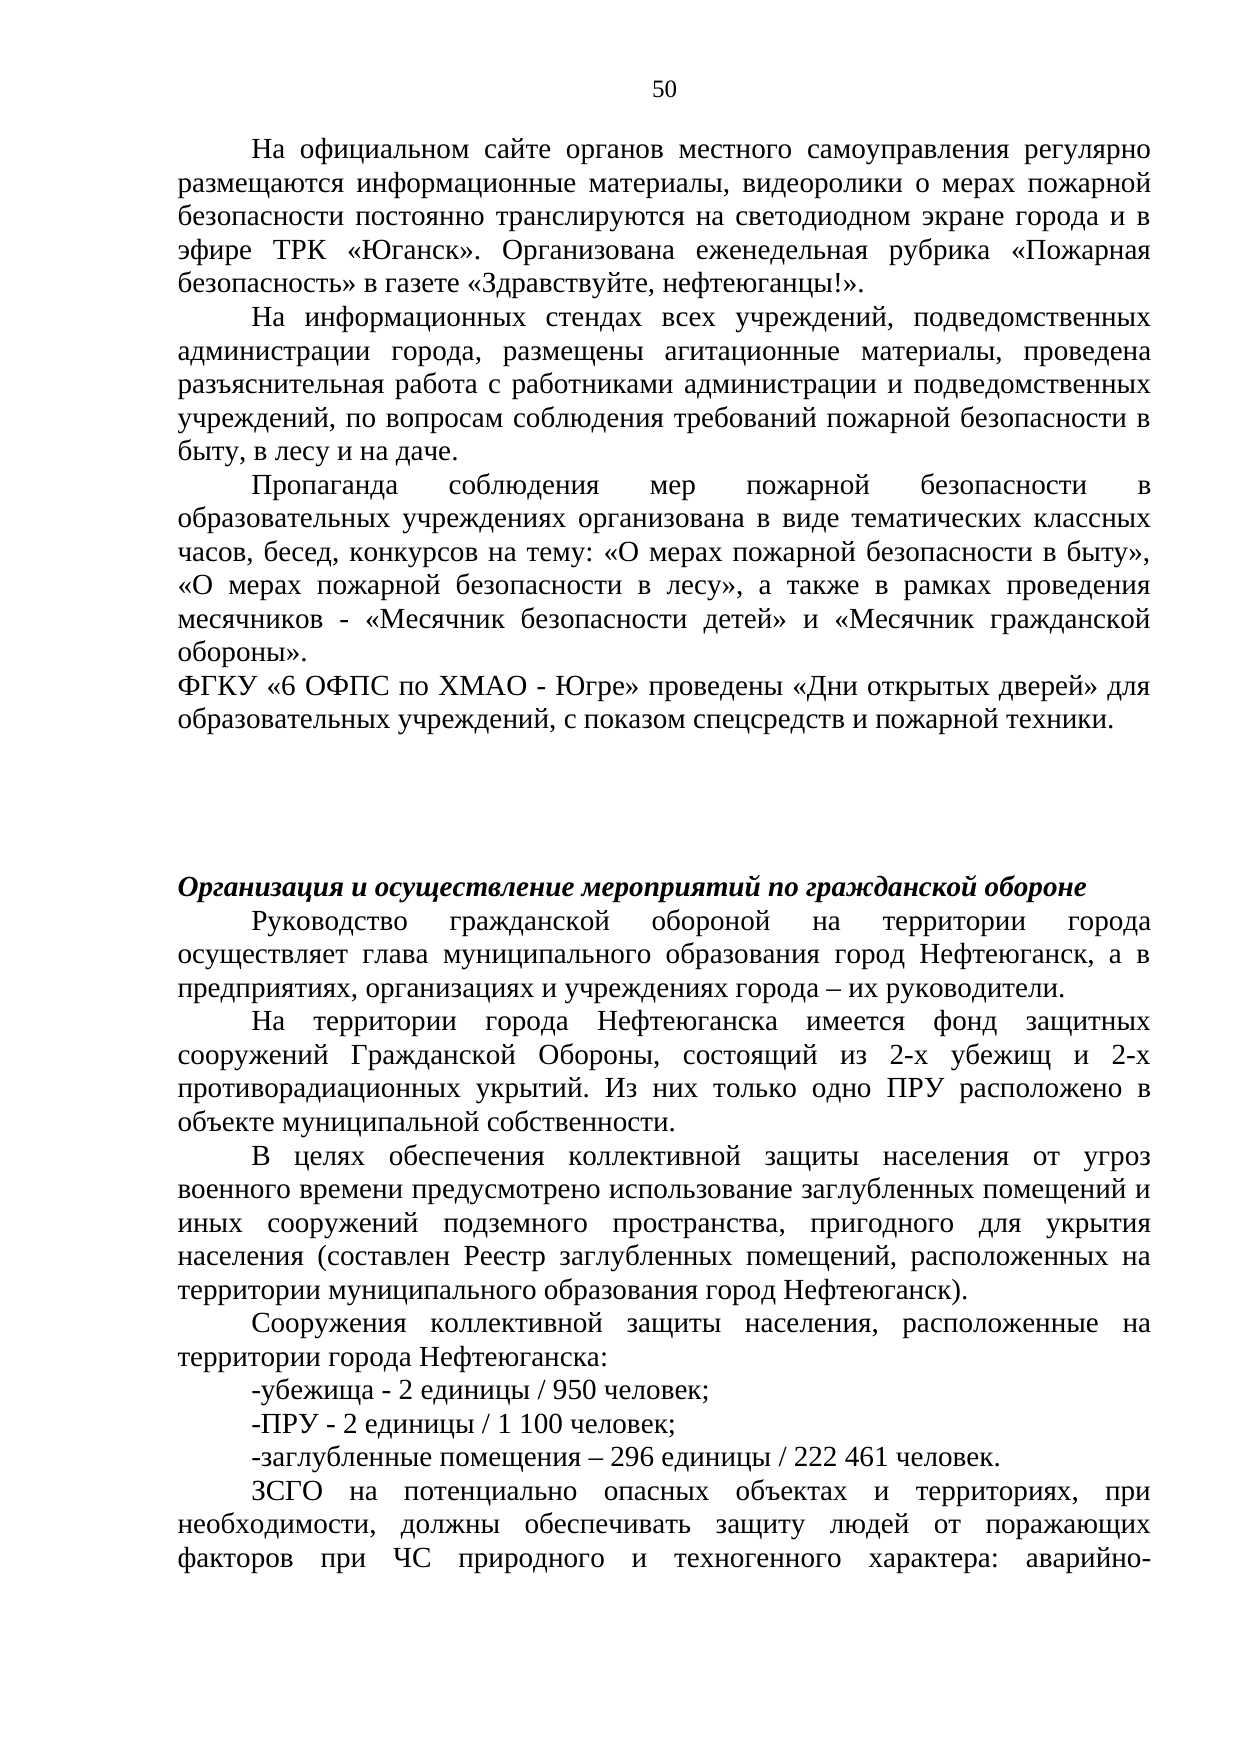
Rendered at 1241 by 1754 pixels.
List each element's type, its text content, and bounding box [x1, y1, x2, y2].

text Сооружения коллективной защиты населения, расположенные на территории города Нефтеюганска: [177, 1305, 1152, 1372]
text Руководство гражданской обороной на территории города осуществляет глава муниципального образования город Нефтеюганск, а в предприятиях, организациях и учреждениях города – их руководители. [177, 903, 1152, 1003]
text На территории города Нефтеюганска имеется фонд защитных сооружений Гражданской Обороны, состоящий из 2-х убежищ и 2-х противорадиационных укрытий. Из них только одно ПРУ расположено в объекте муниципальной собственности. [177, 1003, 1152, 1138]
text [177, 1473, 1152, 1574]
text На информационных стендах всех учреждений, подведомственных администрации города, размещены агитационные материалы, проведена разъяснительная работа с работниками администрации и подведомственных учреждений, по вопросам соблюдения требований пожарной безопасности в быту, в лесу и на даче. [177, 299, 1152, 467]
text -убежища - 2 единицы / 950 человек; [177, 1372, 1152, 1406]
text Организация и осуществление мероприятий по гражданской обороне [177, 869, 1152, 903]
text -заглубленные помещения – 296 единицы / 222 461 человек. [177, 1439, 1152, 1473]
text ФГКУ «6 ОФПС по ХМАО - Югре» проведены «Дни открытых дверей» для образовательных учреждений, с показом спецсредств и пожарной техники. [177, 668, 1152, 735]
text В целях обеспечения коллективной защиты населения от угроз военного времени предусмотрено использование заглубленных помещений и иных сооружений подземного пространства, пригодного для укрытия населения (составлен Реестр заглубленных помещений, расположенных на территории муниципального образования город Нефтеюганск). [177, 1138, 1152, 1305]
text Пропаганда соблюдения мер пожарной безопасности в образовательных учреждениях организована в виде тематических классных часов, бесед, конкурсов на тему: «О мерах пожарной безопасности в быту», «О мерах пожарной безопасности в лесу», а также в рамках проведения месячников - «Месячник безопасности детей» и «Месячник гражданской обороны». [177, 467, 1152, 668]
text На официальном сайте органов местного самоуправления регулярно размещаются информационные материалы, видеоролики о мерах пожарной безопасности постоянно транслируются на светодиодном экране города и в эфире ТРК «Юганск». Организована еженедельная рубрика «Пожарная безопасность» в газете «Здравствуйте, нефтеюганцы!». [177, 131, 1152, 299]
text -ПРУ - 2 единицы / 1 100 человек; [177, 1406, 1152, 1439]
